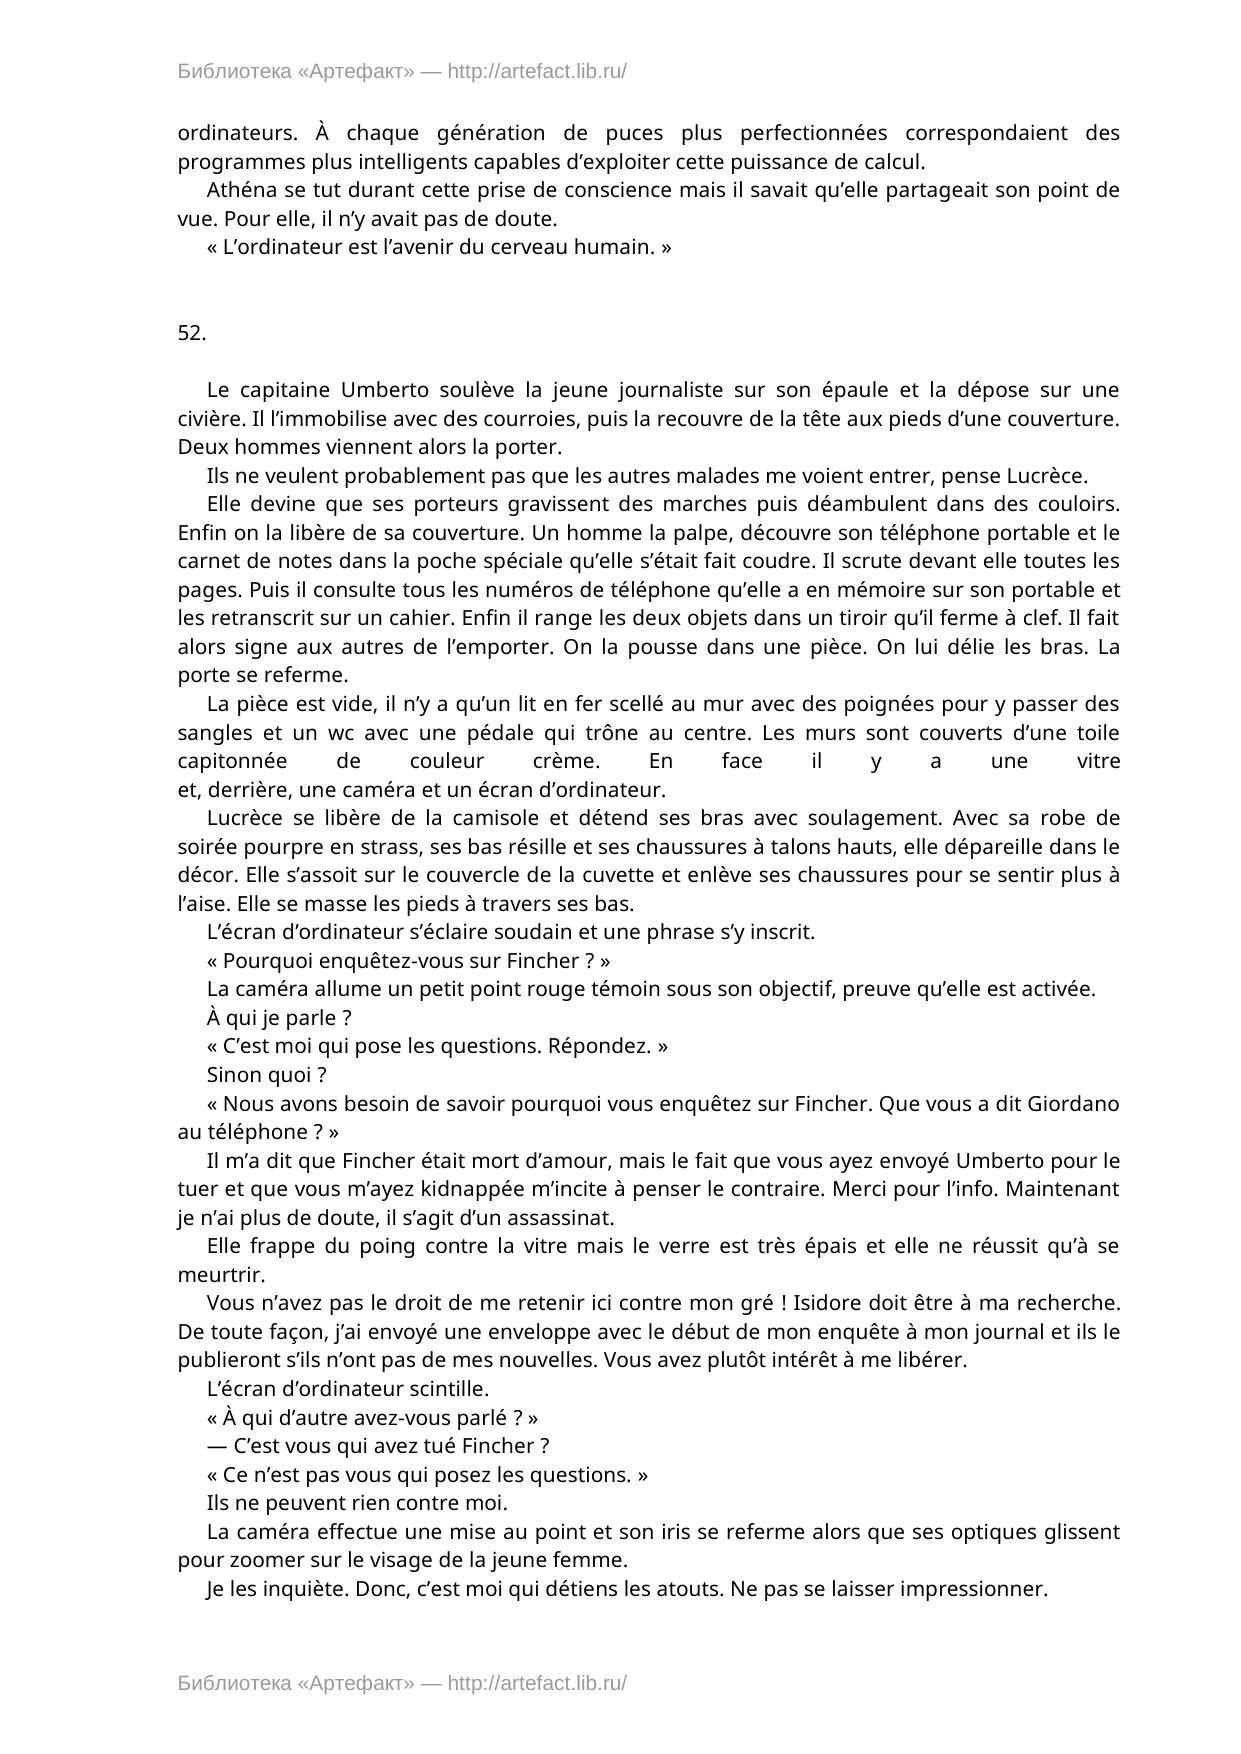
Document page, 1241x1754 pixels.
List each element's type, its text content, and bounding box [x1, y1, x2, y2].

text Athéna se tut durant cette prise de conscience mais il savait qu’elle partageait son point de vue. Pour elle, il n’y avait pas de doute. [177, 175, 1122, 232]
text Le capitaine Umberto soulève la jeune journaliste sur son épaule et la dépose sur une civière. Il l’immobilise avec des courroies, puis la recouvre de la tête aux pieds d’une couverture. Deux hommes viennent alors la porter. [177, 375, 1122, 461]
text « L’ordinateur est l’avenir du cerveau humain. » [177, 232, 1122, 261]
text L’écran d’ordinateur scintille. [177, 1374, 1122, 1402]
text La caméra allume un petit point rouge témoin sous son objectif, preuve qu’elle est activée. [177, 974, 1122, 1003]
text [177, 118, 1122, 175]
text Ils ne peuvent rien contre moi. [177, 1488, 1122, 1517]
text « À qui d’autre avez-vous parlé ? » [177, 1402, 1122, 1431]
text Ils ne veulent probablement pas que les autres malades me voient entrer, pense Lucrèce. [177, 461, 1122, 489]
text 52. [177, 318, 1122, 346]
text « Pourquoi enquêtez-vous sur Fincher ? » [177, 946, 1122, 974]
text Sinon quoi ? [177, 1060, 1122, 1088]
text Elle devine que ses porteurs gravissent des marches puis déambulent dans des couloirs. Enfin on la libère de sa couverture. Un homme la palpe, découvre son téléphone portable et le carnet de notes dans la poche spéciale qu’elle s’était fait coudre. Il scrute devant elle toutes les pages. Puis il consulte tous les numéros de téléphone qu’elle a en mémoire sur son portable et les retranscrit sur un cahier. Enfin il range les deux objets dans un tiroir qu’il ferme à clef. Il fait alors signe aux autres de l’emporter. On la pousse dans une pièce. On lui délie les bras. La porte se referme. [177, 489, 1122, 689]
text L’écran d’ordinateur s’éclaire soudain et une phrase s’y inscrit. [177, 917, 1122, 946]
text « Nous avons besoin de savoir pourquoi vous enquêtez sur Fincher. Que vous a dit Giordano au téléphone ? » [177, 1088, 1122, 1146]
text À qui je parle ? [177, 1003, 1122, 1031]
text Elle frappe du poing contre la vitre mais le verre est très épais et elle ne réussit qu’à se meurtrir. [177, 1231, 1122, 1288]
text « Ce n’est pas vous qui posez les questions. » [177, 1459, 1122, 1488]
text La caméra effectue une mise au point et son iris se referme alors que ses optiques glissent pour zoomer sur le visage de la jeune femme. [177, 1517, 1122, 1574]
text Je les inquiète. Donc, c’est moi qui détiens les atouts. Ne pas se laisser impressionner. [177, 1574, 1122, 1602]
text Vous n’avez pas le droit de me retenir ici contre mon gré ! Isidore doit être à ma recherche. De toute façon, j’ai envoyé une enveloppe avec le début de mon enquête à mon journal et ils le publieront s’ils n’ont pas de mes nouvelles. Vous avez plutôt intérêt à me libérer. [177, 1288, 1122, 1374]
text Lucrèce se libère de la camisole et détend ses bras avec soulagement. Avec sa robe de soirée pourpre en strass, ses bas résille et ses chaussures à talons hauts, elle dépareille dans le décor. Elle s’assoit sur le couvercle de la cuvette et enlève ses chaussures pour se sentir plus à l’aise. Elle se masse les pieds à travers ses bas. [177, 803, 1122, 917]
text — C’est vous qui avez tué Fincher ? [177, 1431, 1122, 1459]
text Il m’a dit que Fincher était mort d’amour, mais le fait que vous ayez envoyé Umberto pour le tuer et que vous m’ayez kidnappée m’incite à penser le contraire. Merci pour l’info. Maintenant je n’ai plus de doute, il s’agit d’un assassinat. [177, 1146, 1122, 1231]
text La pièce est vide, il n’y a qu’un lit en fer scellé au mur avec des poignées pour y passer des sangles et un wc avec une pédale qui trône au centre. Les murs sont couverts d’une toile capitonnée de couleur crème. En face il y a une vitre et, derrière, une caméra et un écran d’ordinateur. [177, 689, 1122, 803]
text « C’est moi qui pose les questions. Répondez. » [177, 1031, 1122, 1060]
